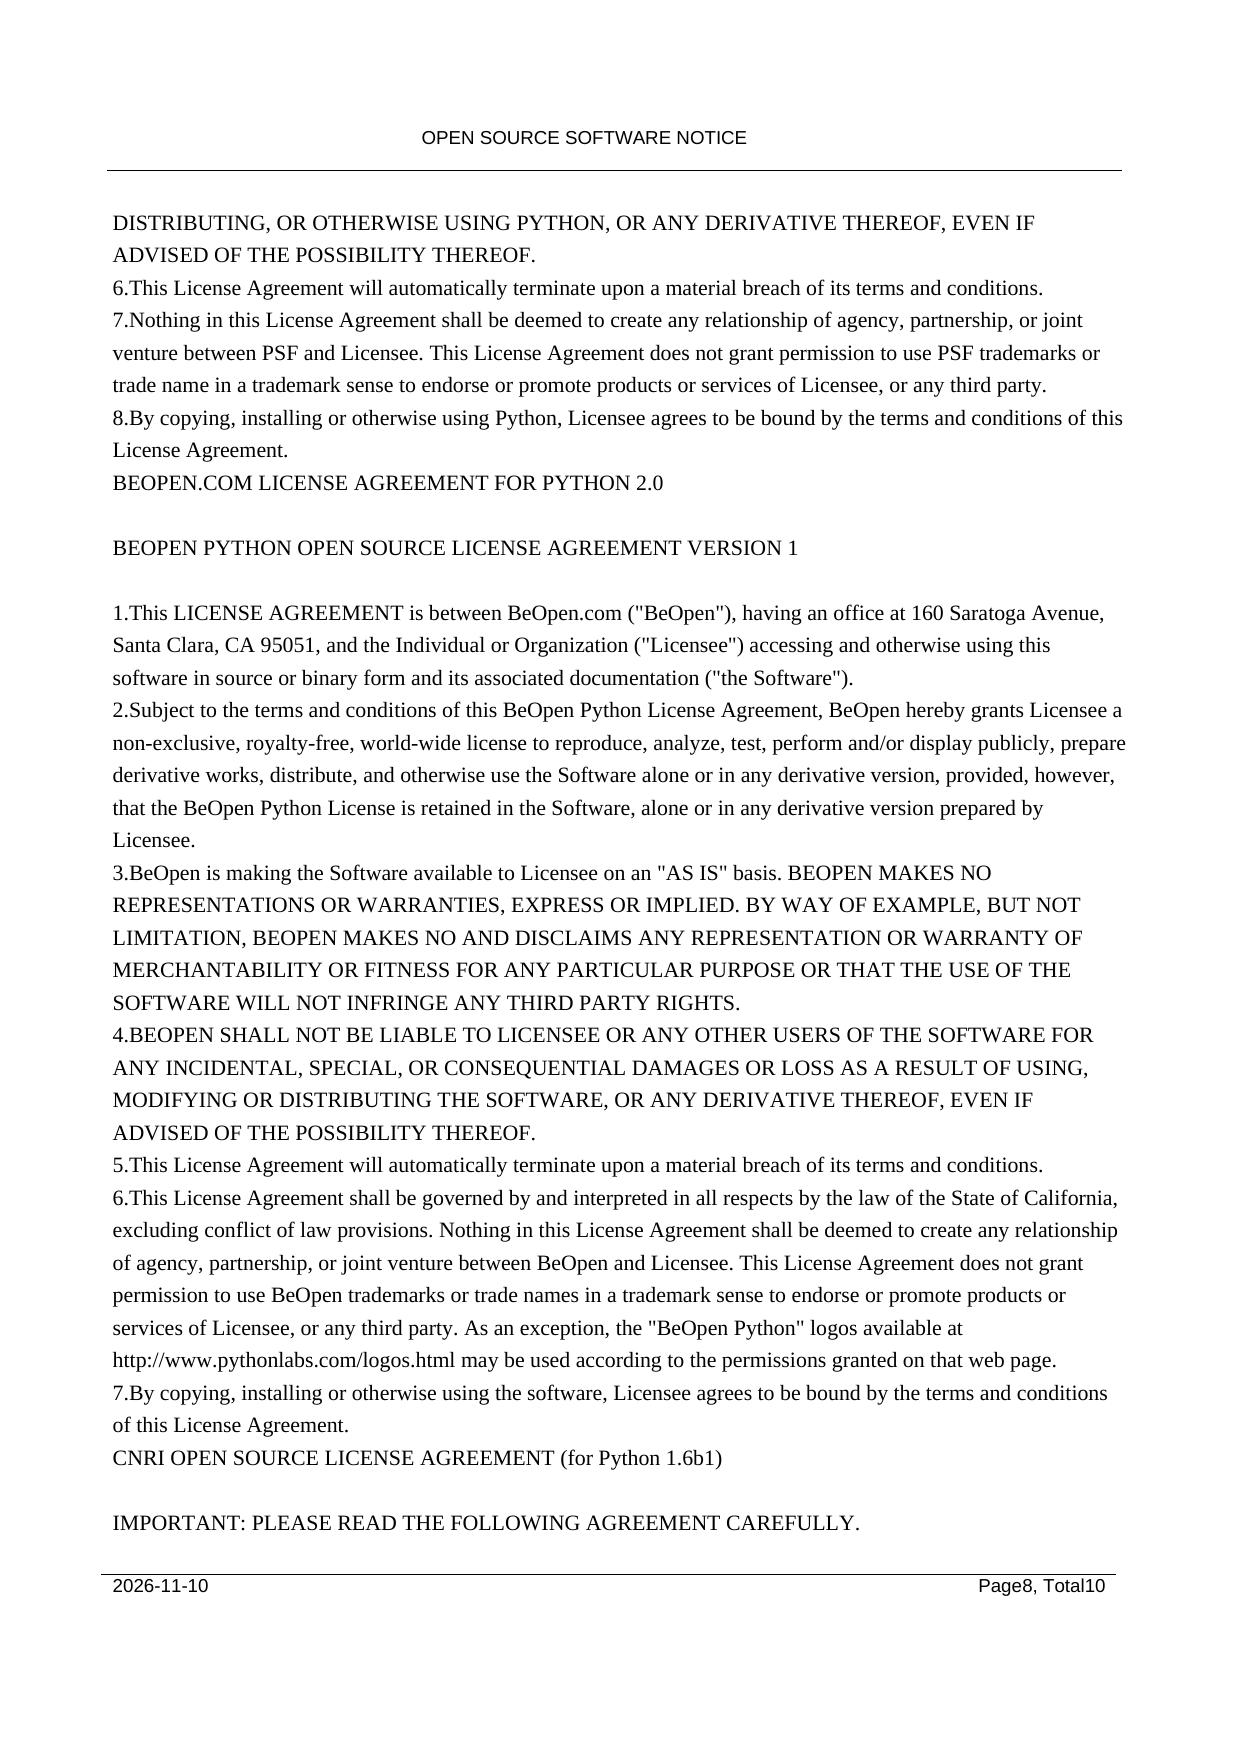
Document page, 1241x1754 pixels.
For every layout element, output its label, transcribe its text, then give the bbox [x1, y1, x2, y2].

text IMPORTANT: PLEASE READ THE FOLLOWING AGREEMENT CAREFULLY. [112, 1506, 1128, 1539]
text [112, 206, 1128, 271]
text 3.BeOpen is making the Software available to Licensee on an "AS IS" basis. BEOPEN MAKES NO REPRESENTATIONS OR WARRANTIES, EXPRESS OR IMPLIED. BY WAY OF EXAMPLE, BUT NOT LIMITATION, BEOPEN MAKES NO AND DISCLAIMS ANY REPRESENTATION OR WARRANTY OF MERCHANTABILITY OR FITNESS FOR ANY PARTICULAR PURPOSE OR THAT THE USE OF THE SOFTWARE WILL NOT INFRINGE ANY THIRD PARTY RIGHTS. [112, 856, 1128, 1019]
text CNRI OPEN SOURCE LICENSE AGREEMENT (for Python 1.6b1) [112, 1441, 1128, 1474]
text 6.This License Agreement shall be governed by and interpreted in all respects by the law of the State of California, excluding conflict of law provisions. Nothing in this License Agreement shall be deemed to create any relationship of agency, partnership, or joint venture between BeOpen and Licensee. This License Agreement does not grant permission to use BeOpen trademarks or trade names in a trademark sense to endorse or promote products or services of Licensee, or any third party. As an exception, the "BeOpen Python" logos available at http://www.pythonlabs.com/logos.html may be used according to the permissions granted on that web page. [112, 1181, 1128, 1376]
text 7.Nothing in this License Agreement shall be deemed to create any relationship of agency, partnership, or joint venture between PSF and Licensee. This License Agreement does not grant permission to use PSF trademarks or trade name in a trademark sense to endorse or promote products or services of Licensee, or any third party. [112, 304, 1128, 401]
text 4.BEOPEN SHALL NOT BE LIABLE TO LICENSEE OR ANY OTHER USERS OF THE SOFTWARE FOR ANY INCIDENTAL, SPECIAL, OR CONSEQUENTIAL DAMAGES OR LOSS AS A RESULT OF USING, MODIFYING OR DISTRIBUTING THE SOFTWARE, OR ANY DERIVATIVE THEREOF, EVEN IF ADVISED OF THE POSSIBILITY THEREOF. [112, 1019, 1128, 1149]
text 5.This License Agreement will automatically terminate upon a material breach of its terms and conditions. [112, 1149, 1128, 1181]
text 7.By copying, installing or otherwise using the software, Licensee agrees to be bound by the terms and conditions of this License Agreement. [112, 1376, 1128, 1441]
text 6.This License Agreement will automatically terminate upon a material breach of its terms and conditions. [112, 271, 1128, 304]
text BEOPEN PYTHON OPEN SOURCE LICENSE AGREEMENT VERSION 1 [112, 531, 1128, 564]
text BEOPEN.COM LICENSE AGREEMENT FOR PYTHON 2.0 [112, 466, 1128, 499]
text 1.This LICENSE AGREEMENT is between BeOpen.com ("BeOpen"), having an office at 160 Saratoga Avenue, Santa Clara, CA 95051, and the Individual or Organization ("Licensee") accessing and otherwise using this software in source or binary form and its associated documentation ("the Software"). [112, 596, 1128, 694]
text 8.By copying, installing or otherwise using Python, Licensee agrees to be bound by the terms and conditions of this License Agreement. [112, 401, 1128, 466]
text 2.Subject to the terms and conditions of this BeOpen Python License Agreement, BeOpen hereby grants Licensee a non-exclusive, royalty-free, world-wide license to reproduce, analyze, test, perform and/or display publicly, prepare derivative works, distribute, and otherwise use the Software alone or in any derivative version, provided, however, that the BeOpen Python License is retained in the Software, alone or in any derivative version prepared by Licensee. [112, 694, 1128, 856]
